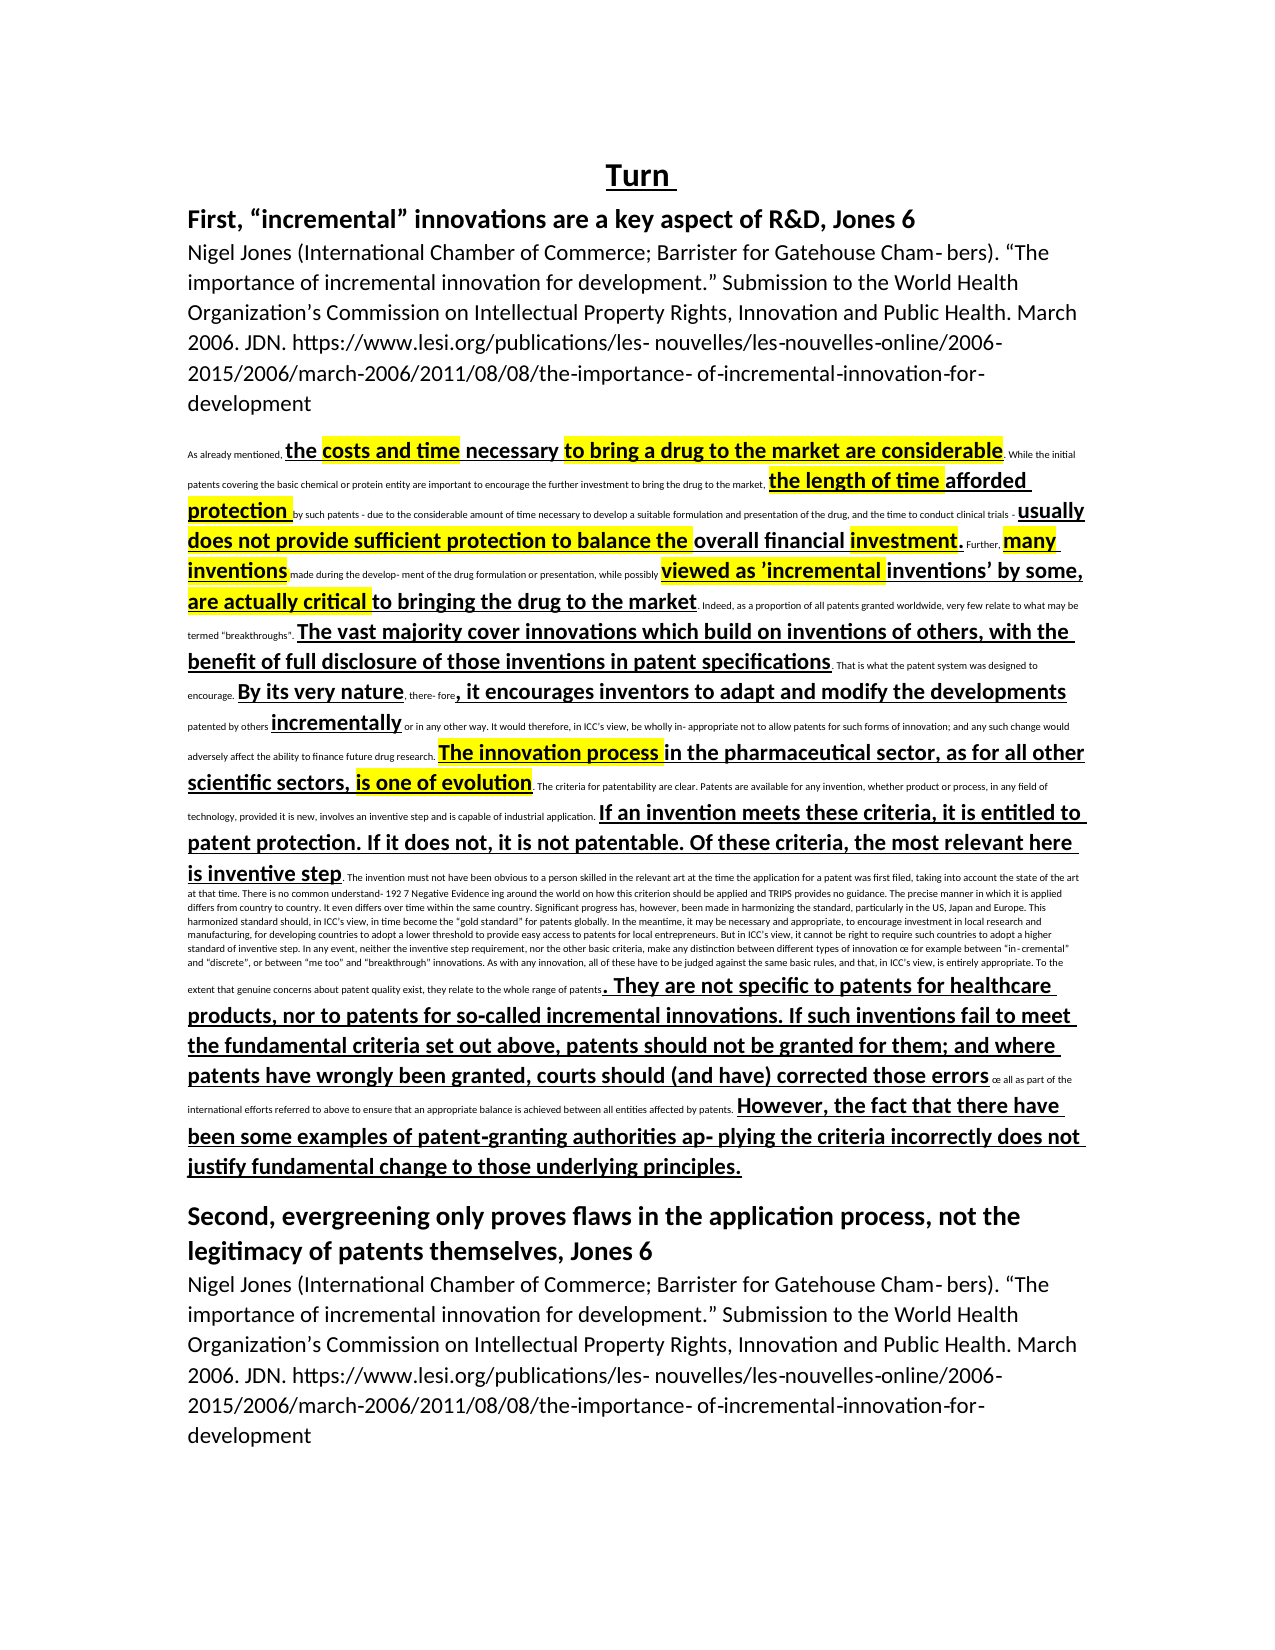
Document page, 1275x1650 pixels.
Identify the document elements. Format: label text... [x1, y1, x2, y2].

subtitle First, “incremental” innovations are a key aspect of R&D, Jones 6 [187, 202, 1087, 235]
text Nigel Jones (International Chamber of Commerce; Barrister for Gatehouse Cham‐ bers). “The importance of incremental innovation for development.” Submission to the World Health Organization’s Commission on Intellectual Property Rights, Innovation and Public Health. March 2006. JDN. https://www.lesi.org/publications/les‐ nouvelles/les‐nouvelles‐online/2006‐2015/2006/march‐2006/2011/08/08/the‐importance‐ of‐incremental‐innovation‐for‐development [187, 238, 1087, 417]
text Nigel Jones (International Chamber of Commerce; Barrister for Gatehouse Cham‐ bers). “The importance of incremental innovation for development.” Submission to the World Health Organization’s Commission on Intellectual Property Rights, Innovation and Public Health. March 2006. JDN. https://www.lesi.org/publications/les‐ nouvelles/les‐nouvelles‐online/2006‐2015/2006/march‐2006/2011/08/08/the‐importance‐ of‐incremental‐innovation‐for‐development [187, 1270, 1087, 1449]
subtitle Turn [187, 154, 1087, 195]
text As already mentioned, the costs and time necessary to bring a drug to the market are considerable. While the initial patents covering the basic chemical or protein entity are important to encourage the further investment to bring the drug to the market, the length of time afforded protection by such patents ‐ due to the considerable amount of time necessary to develop a suitable formulation and presentation of the drug, and the time to conduct clinical trials ‐ usually does not provide sufficient protection to balance the overall financial investment. Further, many inventions made during the develop‐ ment of the drug formulation or presentation, while possibly viewed as ’incremental inventions’ by some, are actually critical to bringing the drug to the market. Indeed, as a proportion of all patents granted worldwide, very few relate to what may be termed “breakthroughs”. The vast majority cover innovations which build on inventions of others, with the benefit of full disclosure of those inventions in patent specifications. That is what the patent system was designed to encourage. By its very nature, there‐ fore, it encourages inventors to adapt and modify the developments patented by others incrementally or in any other way. It would therefore, in ICC’s view, be wholly in‐ appropriate not to allow patents for such forms of innovation; and any such change would adversely affect the ability to finance future drug research. The innovation process in the pharmaceutical sector, as for all other scientific sectors, is one of evolution. The criteria for patentability are clear. Patents are available for any invention, whether product or process, in any field of technology, provided it is new, involves an inventive step and is capable of industrial application. If an invention meets these criteria, it is entitled to patent protection. If it does not, it is not patentable. Of these criteria, the most relevant here is inventive step. The invention must not have been obvious to a person skilled in the relevant art at the time the application for a patent was first filed, taking into account the state of the art at that time. There is no common understand‐ 192 7 Negative Evidence ing around the world on how this criterion should be applied and TRIPS provides no guidance. The precise manner in which it is applied differs from country to country. It even differs over time within the same country. Significant progress has, however, been made in harmonizing the standard, particularly in the US, Japan and Europe. This harmonized standard should, in ICC’s view, in time become the “gold standard” for patents globally. In the meantime, it may be necessary and appropriate, to encourage investment in local research and manufacturing, for developing countries to adopt a lower threshold to provide easy access to patents for local entrepreneurs. But in ICC’s view, it cannot be right to require such countries to adopt a higher standard of inventive step. In any event, neither the inventive step requirement, nor the other basic criteria, make any distinction between different types of innovation œ for example between “in‐ cremental” and “discrete”, or between “me too” and “breakthrough” innovations. As with any innovation, all of these have to be judged against the same basic rules, and that, in ICC’s view, is entirely appropriate. To the extent that genuine concerns about patent quality exist, they relate to the whole range of patents. They are not specific to patents for healthcare products, nor to patents for so‐called incremental innovations. If such inventions fail to meet the fundamental criteria set out above, patents should not be granted for them; and where patents have wrongly been granted, courts should (and have) corrected those errors œ all as part of the international efforts referred to above to ensure that an appropriate balance is achieved between all entities affected by patents. However, the fact that there have been some examples of patent‐granting authorities ap‐ plying the criteria incorrectly does not justify fundamental change to those underlying principles. [187, 436, 1087, 1180]
subtitle Second, evergreening only proves flaws in the application process, not the legitimacy of patents themselves, Jones 6 [187, 1199, 1087, 1268]
